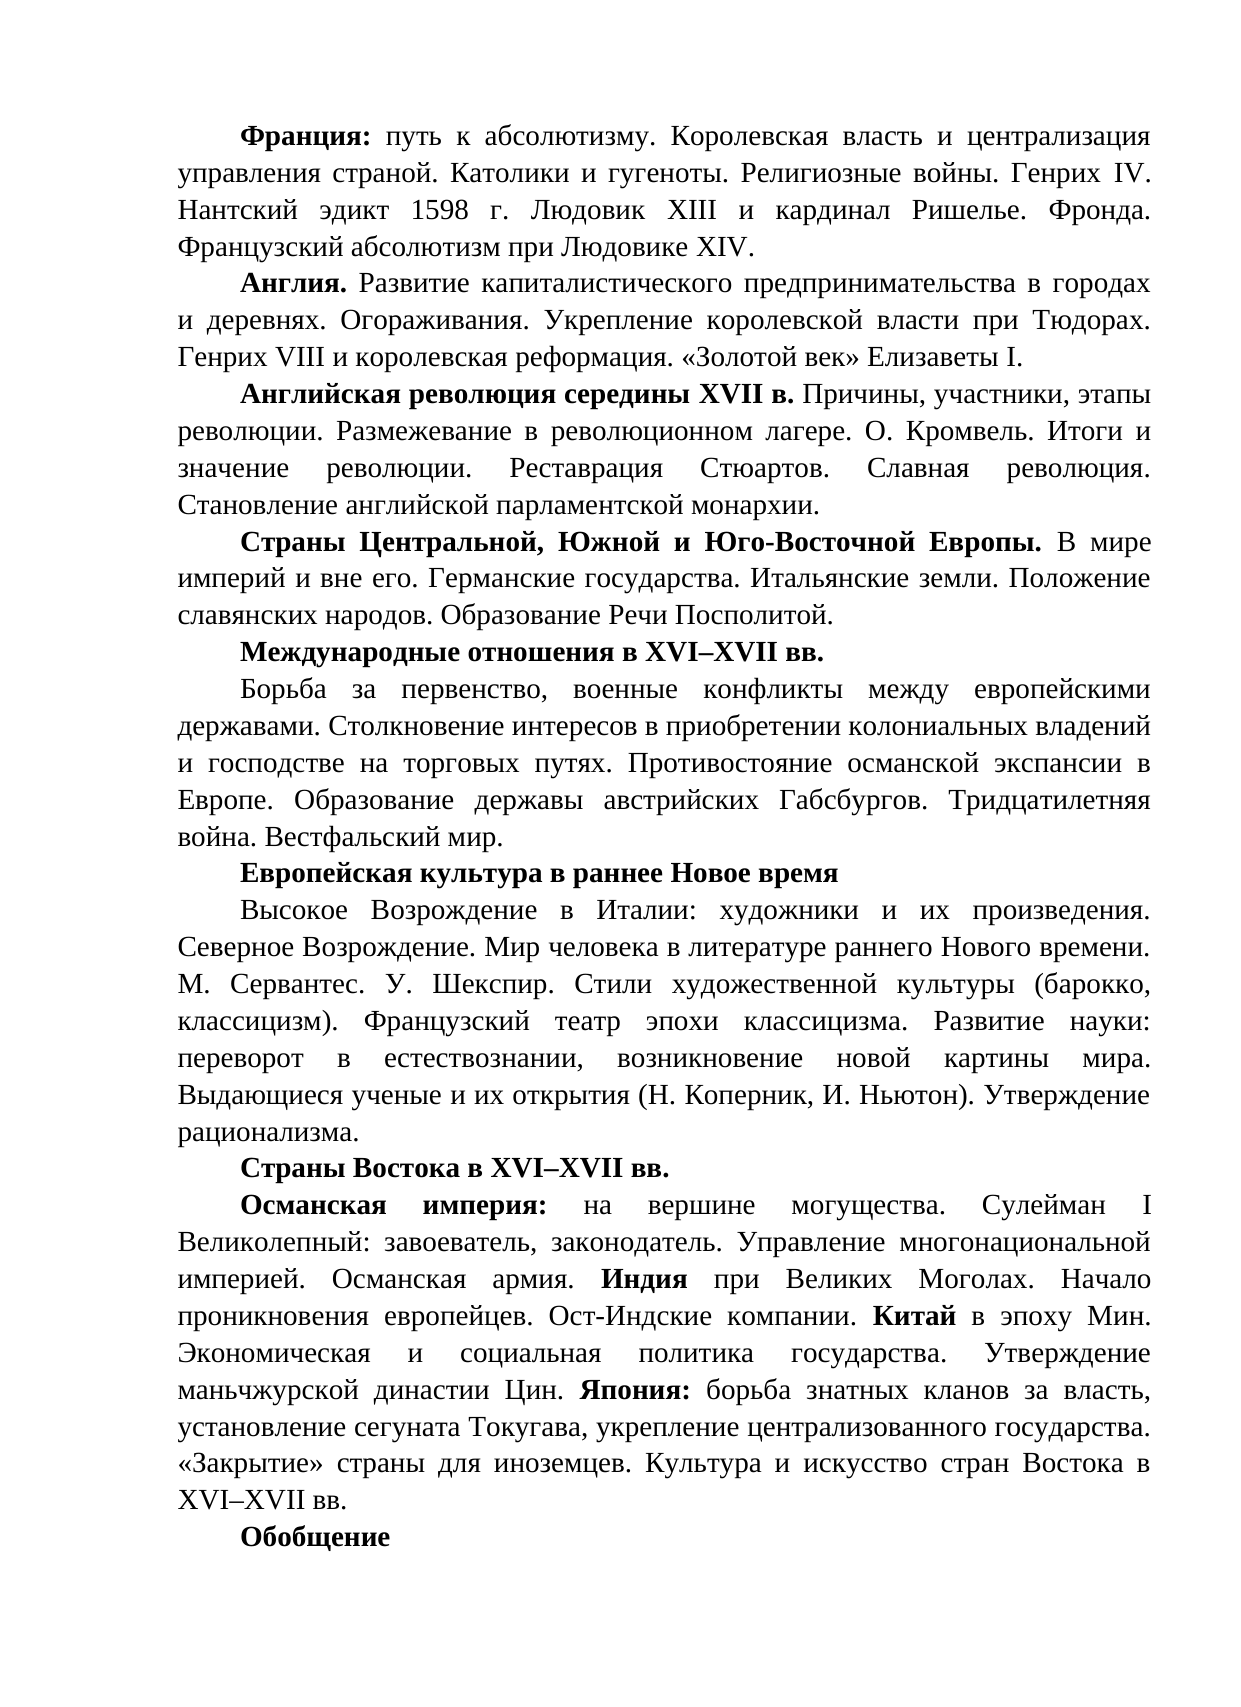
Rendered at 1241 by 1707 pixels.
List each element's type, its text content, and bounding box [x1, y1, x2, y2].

text Англия. Развитие капиталистического предпринимательства в городах и деревнях. Огораживания. Укрепление королевской власти при Тюдорах. Генрих VIII и королевская реформация. «Золотой век» Елизаветы I. [177, 266, 1152, 373]
text Европейская культура в раннее Новое время [177, 856, 1152, 889]
text Борьба за первенство, военные конфликты между европейскими державами. Столкновение интересов в приобретении колониальных владений и господстве на торговых путях. Противостояние османской экспансии в Европе. Образование державы австрийских Габсбургов. Тридцатилетняя война. Вестфальский мир. [177, 671, 1152, 852]
text Страны Центральной, Южной и Юго-Восточной Европы. В мире империй и вне его. Германские государства. Итальянские земли. Положение славянских народов. Образование Речи Посполитой. [177, 524, 1152, 631]
text Страны Востока в XVI–XVII вв. [177, 1151, 1152, 1184]
text Османская империя: на вершине могущества. Сулейман I Великолепный: завоеватель, законодатель. Управление многонациональной империей. Османская армия. Индия при Великих Моголах. Начало проникновения европейцев. Ост-Индские компании. Китай в эпоху Мин. Экономическая и социальная политика государства. Утверждение маньчжурской династии Цин. Япония: борьба знатных кланов за власть, установление сегуната Токугава, укрепление централизованного государства. «Закрытие» страны для иноземцев. Культура и искусство стран Востока в XVI–XVII вв. [177, 1187, 1152, 1516]
text Высокое Возрождение в Италии: художники и их произведения. Северное Возрождение. Мир человека в литературе раннего Нового времени. М. Сервантес. У. Шекспир. Стили художественной культуры (барокко, классицизм). Французский театр эпохи классицизма. Развитие науки: переворот в естествознании, возникновение новой картины мира. Выдающиеся ученые и их открытия (Н. Коперник, И. Ньютон). Утверждение рационализма. [177, 892, 1152, 1147]
text Английская революция середины XVII в. Причины, участники, этапы революции. Размежевание в революционном лагере. О. Кромвель. Итоги и значение революции. Реставрация Стюартов. Славная революция. Становление английской парламентской монархии. [177, 376, 1152, 520]
text Международные отношения в XVI–XVII вв. [177, 634, 1152, 668]
text Франция: путь к абсолютизму. Королевская власть и централизация управления страной. Католики и гугеноты. Религиозные войны. Генрих IV. Нантский эдикт 1598 г. Людовик XIII и кардинал Ришелье. Фронда. Французский абсолютизм при Людовике XIV. [177, 118, 1152, 262]
text Обобщение [177, 1519, 1152, 1553]
